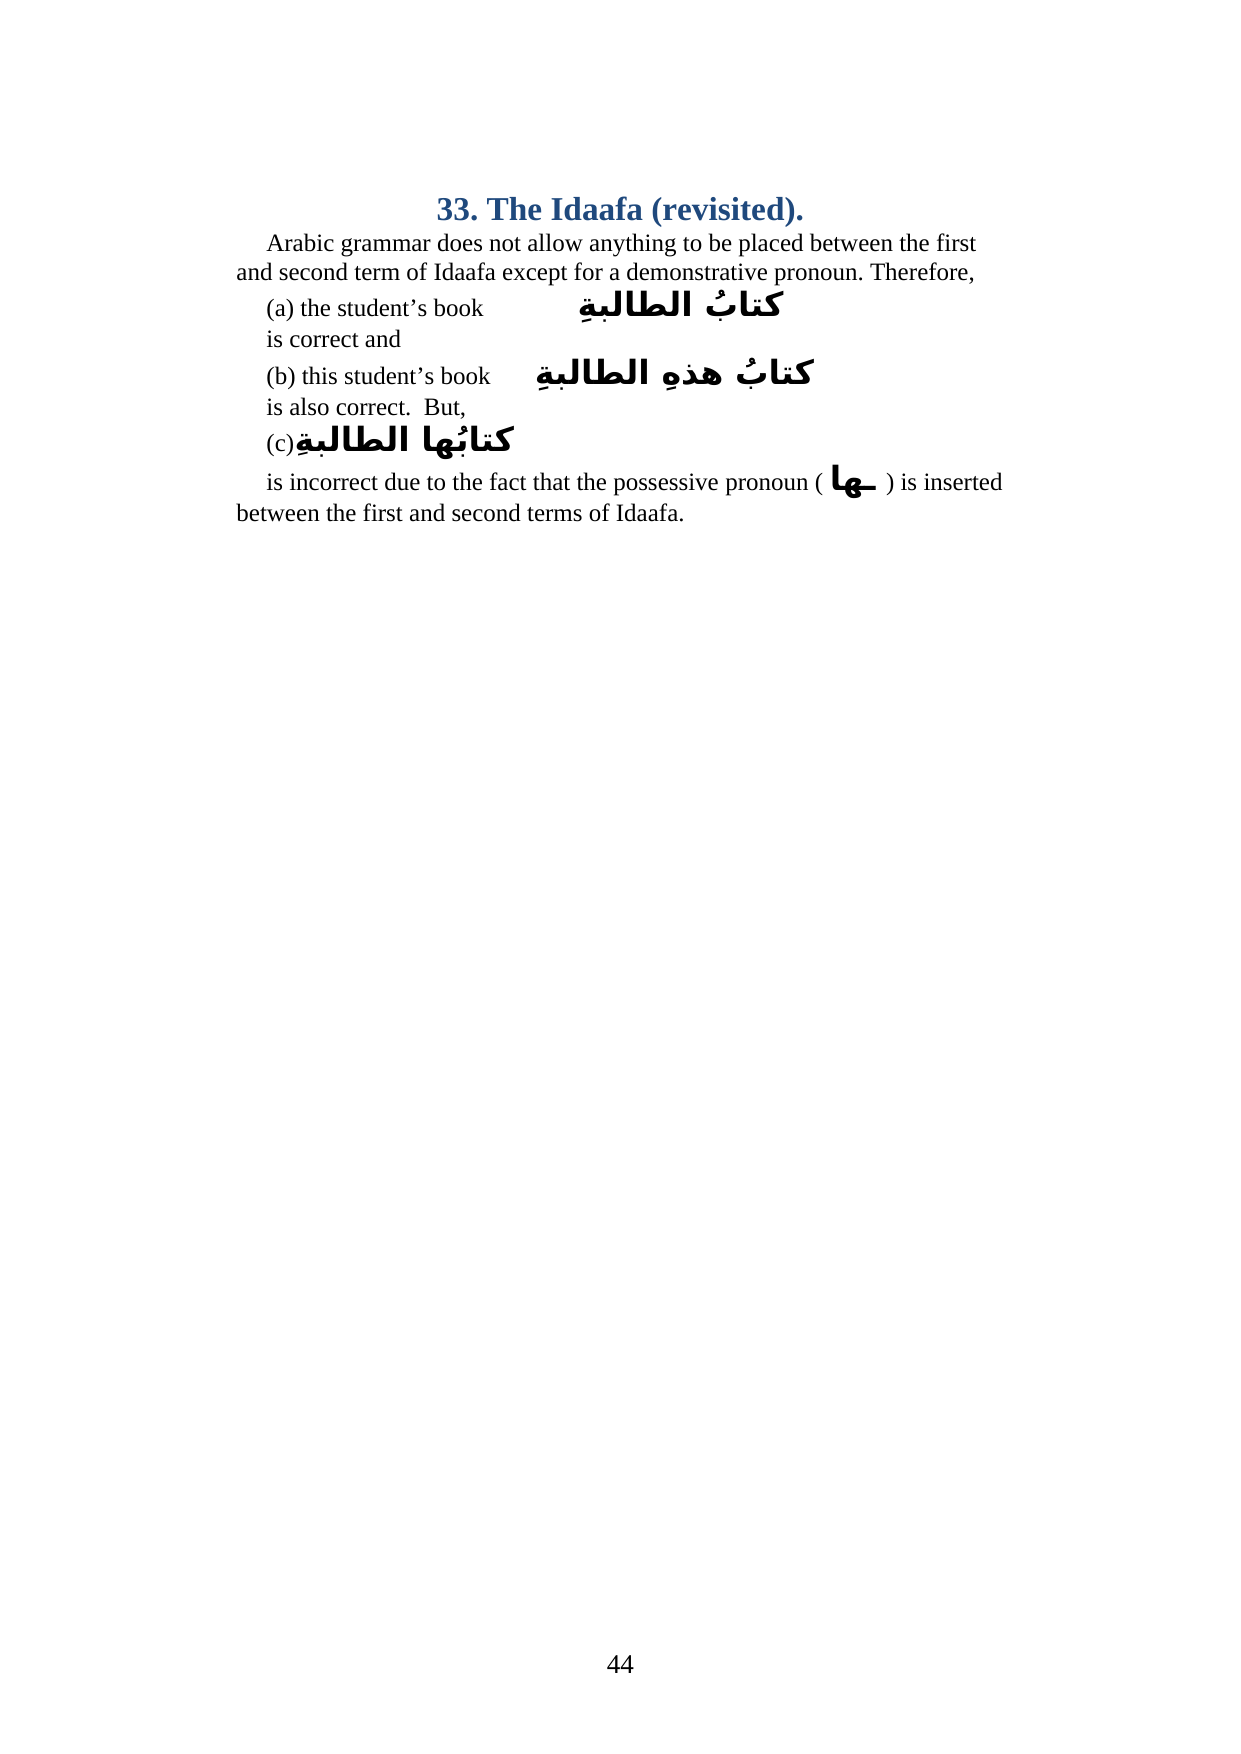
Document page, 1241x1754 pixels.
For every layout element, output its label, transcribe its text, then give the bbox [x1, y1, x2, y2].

subtitle 33. The Idaafa (revisited). [236, 190, 1004, 228]
text is incorrect due to the fact that the possessive pronoun ( ـها ) is inserted between the first and second terms of Idaafa. [236, 459, 1004, 527]
text (c)کتابُها الطالبةِ [236, 421, 1004, 459]
text (a) the student’s book کتابُ الطالبةِ [236, 286, 1004, 324]
text is correct and [236, 324, 1004, 353]
text Arabic grammar does not allow anything to be placed between the first and second term of Idaafa except for a demonstrative pronoun. Therefore, [236, 228, 1004, 286]
text is also correct. But, [236, 392, 1004, 421]
text (b) this student’s book کتابُ هذهِ الطالبةِ [236, 353, 1004, 392]
